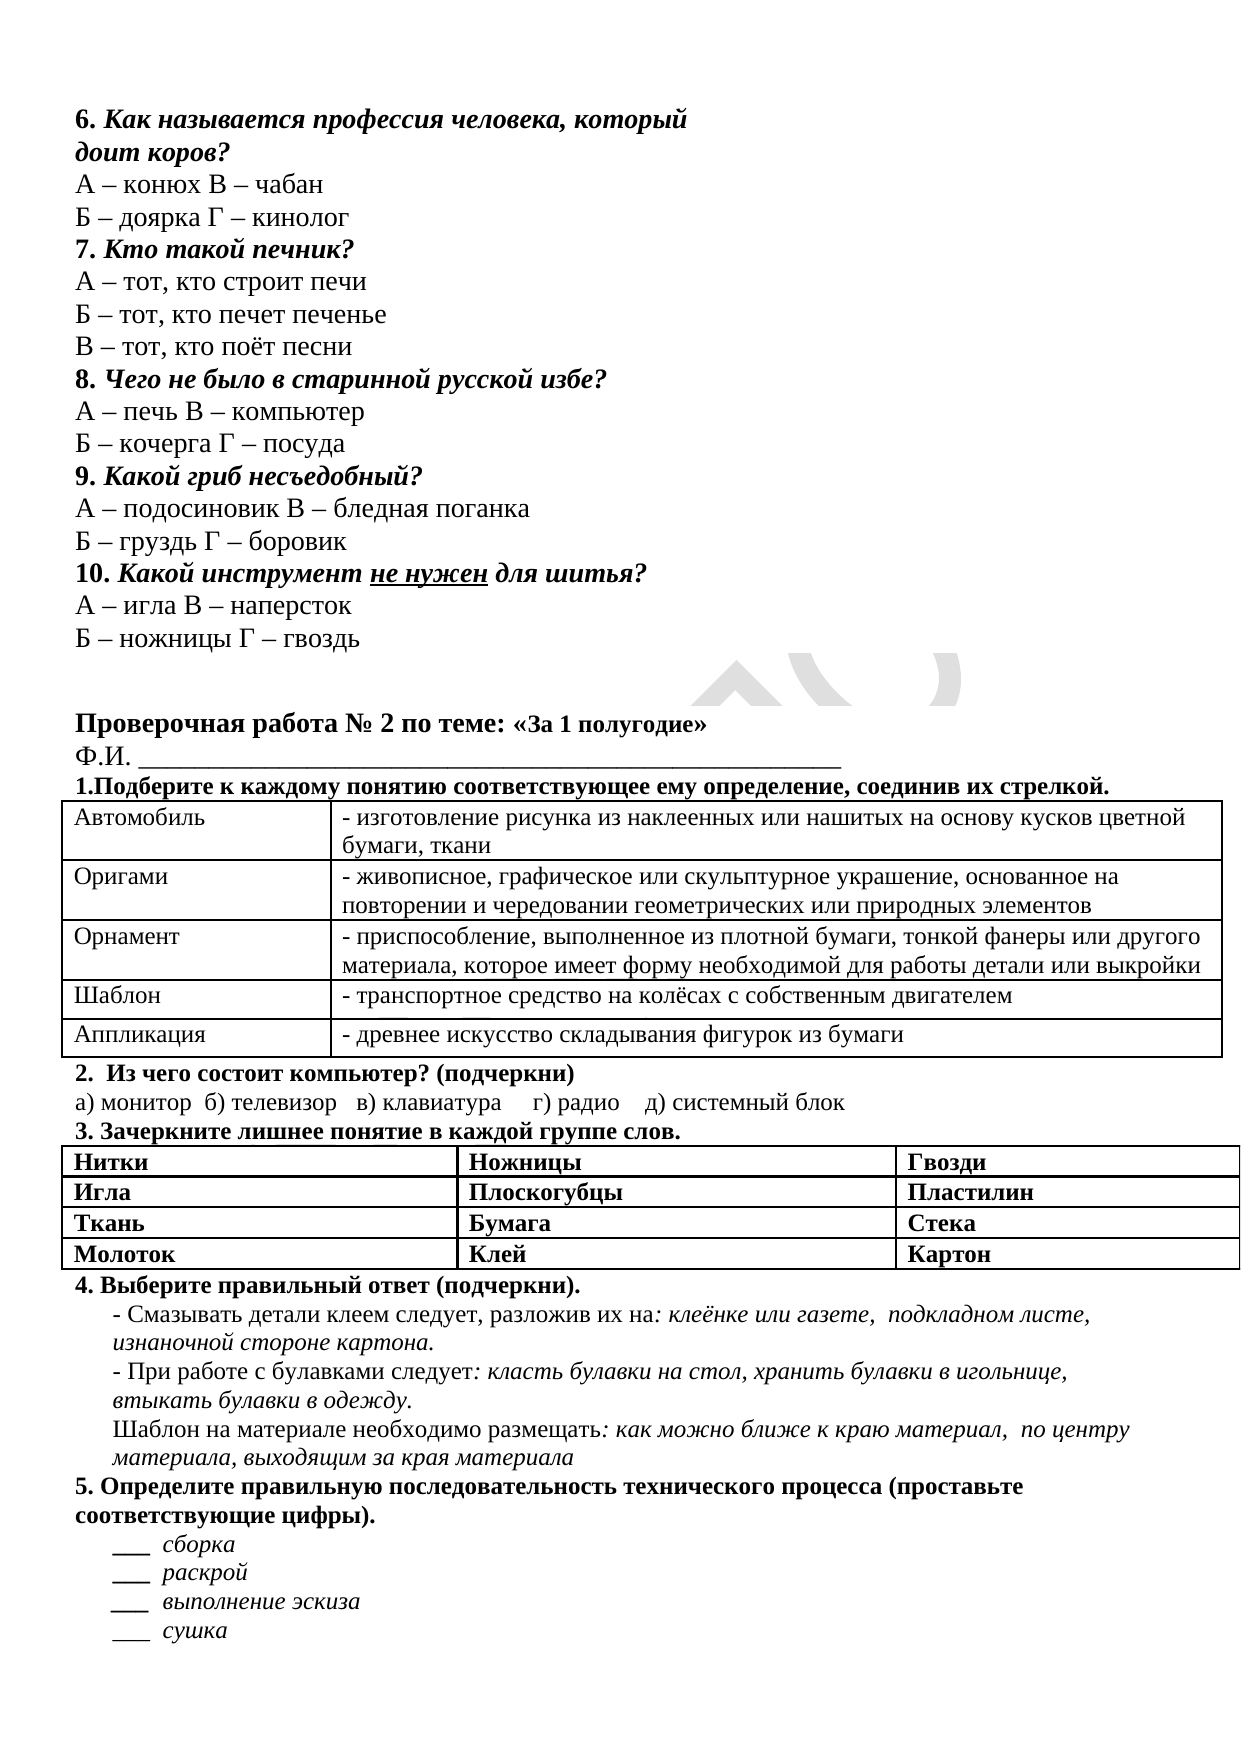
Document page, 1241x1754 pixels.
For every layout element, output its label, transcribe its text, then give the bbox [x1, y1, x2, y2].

text В – тот, кто поёт песни [75, 329, 1165, 362]
table_cell Игла [63, 1178, 456, 1206]
text - Смазывать детали клеем следует, разложив их на: клеёнке или газете, подкладном листе, изнаночной стороне картона. [112, 1299, 1165, 1356]
text 5. Определите правильную последовательность технического процесса (проставьте соответствующие цифры). [75, 1471, 1165, 1529]
text 10. Какой инструмент не нужен для шитья? [75, 556, 1165, 588]
table_cell - древнее искусство складывания фигурок из бумаги [332, 1020, 1221, 1056]
table_cell Стека [897, 1208, 1239, 1237]
text Б – кочерга Г – посуда [75, 426, 1165, 459]
text 8. Чего не было в старинной русской избе? [75, 362, 1165, 394]
text А – подосиновик В – бледная поганка [75, 491, 1165, 524]
table_cell Бумага [459, 1208, 895, 1237]
text ___ выполнение эскиза [112, 1586, 1165, 1615]
table_cell - приспособление, выполненное из плотной бумаги, тонкой фанеры или другого материала, которое имеет форму необходимой для работы детали или выкройки [332, 921, 1221, 978]
text Проверочная работа № 2 по теме: «За 1 полугодие» [75, 706, 1165, 739]
table_header Нитки [63, 1147, 456, 1175]
text А – печь В – компьютер [75, 394, 1165, 426]
text 7. Кто такой печник? [75, 232, 1165, 264]
text 6. Как называется профессия человека, который [75, 102, 1165, 135]
text ___ сушка [112, 1615, 1165, 1644]
text Б – доярка Г – кинолог [75, 200, 1165, 232]
text Б – груздь Г – боровик [75, 524, 1165, 556]
table_cell Клей [459, 1239, 895, 1268]
text 4. Выберите правильный ответ (подчеркни). [75, 1270, 1165, 1299]
text а) монитор б) телевизор в) клавиатура г) радио д) системный блок [75, 1087, 1165, 1116]
table_cell Орнамент [63, 921, 330, 978]
table_cell - живописное, графическое или скульптурное украшение, основанное на повторении и чередовании геометрических или природных элементов [332, 861, 1221, 919]
table_cell Ткань [63, 1208, 456, 1237]
text ___ сборка [112, 1529, 1165, 1557]
text А – игла В – наперсток [75, 588, 1165, 621]
text Б – тот, кто печет печенье [75, 297, 1165, 329]
table_cell Шаблон [63, 981, 330, 1017]
text доит коров? [75, 135, 1165, 167]
table_cell Аппликация [63, 1020, 330, 1056]
text 1.Подберите к каждому понятию соответствующее ему определение, соединив их стрелкой. [75, 771, 1165, 800]
table_header - изготовление рисунка из наклеенных или нашитых на основу кусков цветной бумаги, ткани [332, 802, 1221, 859]
table_cell Молоток [63, 1239, 456, 1268]
text ___ раскрой [112, 1557, 1165, 1586]
text 3. Зачеркните лишнее понятие в каждой группе слов. [75, 1116, 1165, 1144]
text - При работе с булавками следует: класть булавки на стол, хранить булавки в игольнице, втыкать булавки в одежду. [112, 1356, 1165, 1414]
text 9. Какой гриб несъедобный? [75, 459, 1165, 491]
text Б – ножницы Г – гвоздь [75, 621, 1165, 653]
text Шаблон на материале необходимо размещать: как можно ближе к краю материал, по центру материала, выходящим за края материала [112, 1414, 1165, 1471]
table_cell Пластилин [897, 1178, 1239, 1206]
table_cell Оригами [63, 861, 330, 919]
table_cell Картон [897, 1239, 1239, 1268]
text Ф.И. __________________________________________________ [75, 739, 1165, 771]
text А – тот, кто строит печи [75, 264, 1165, 297]
table_header Автомобиль [63, 802, 330, 859]
table_header Ножницы [459, 1147, 895, 1175]
table_header Гвозди [897, 1147, 1239, 1175]
table_cell - транспортное средство на колёсах с собственным двигателем [332, 981, 1221, 1017]
table_cell Плоскогубцы [459, 1178, 895, 1206]
text А – конюх В – чабан [75, 167, 1165, 200]
text 2. Из чего состоит компьютер? (подчеркни) [75, 1058, 1165, 1087]
